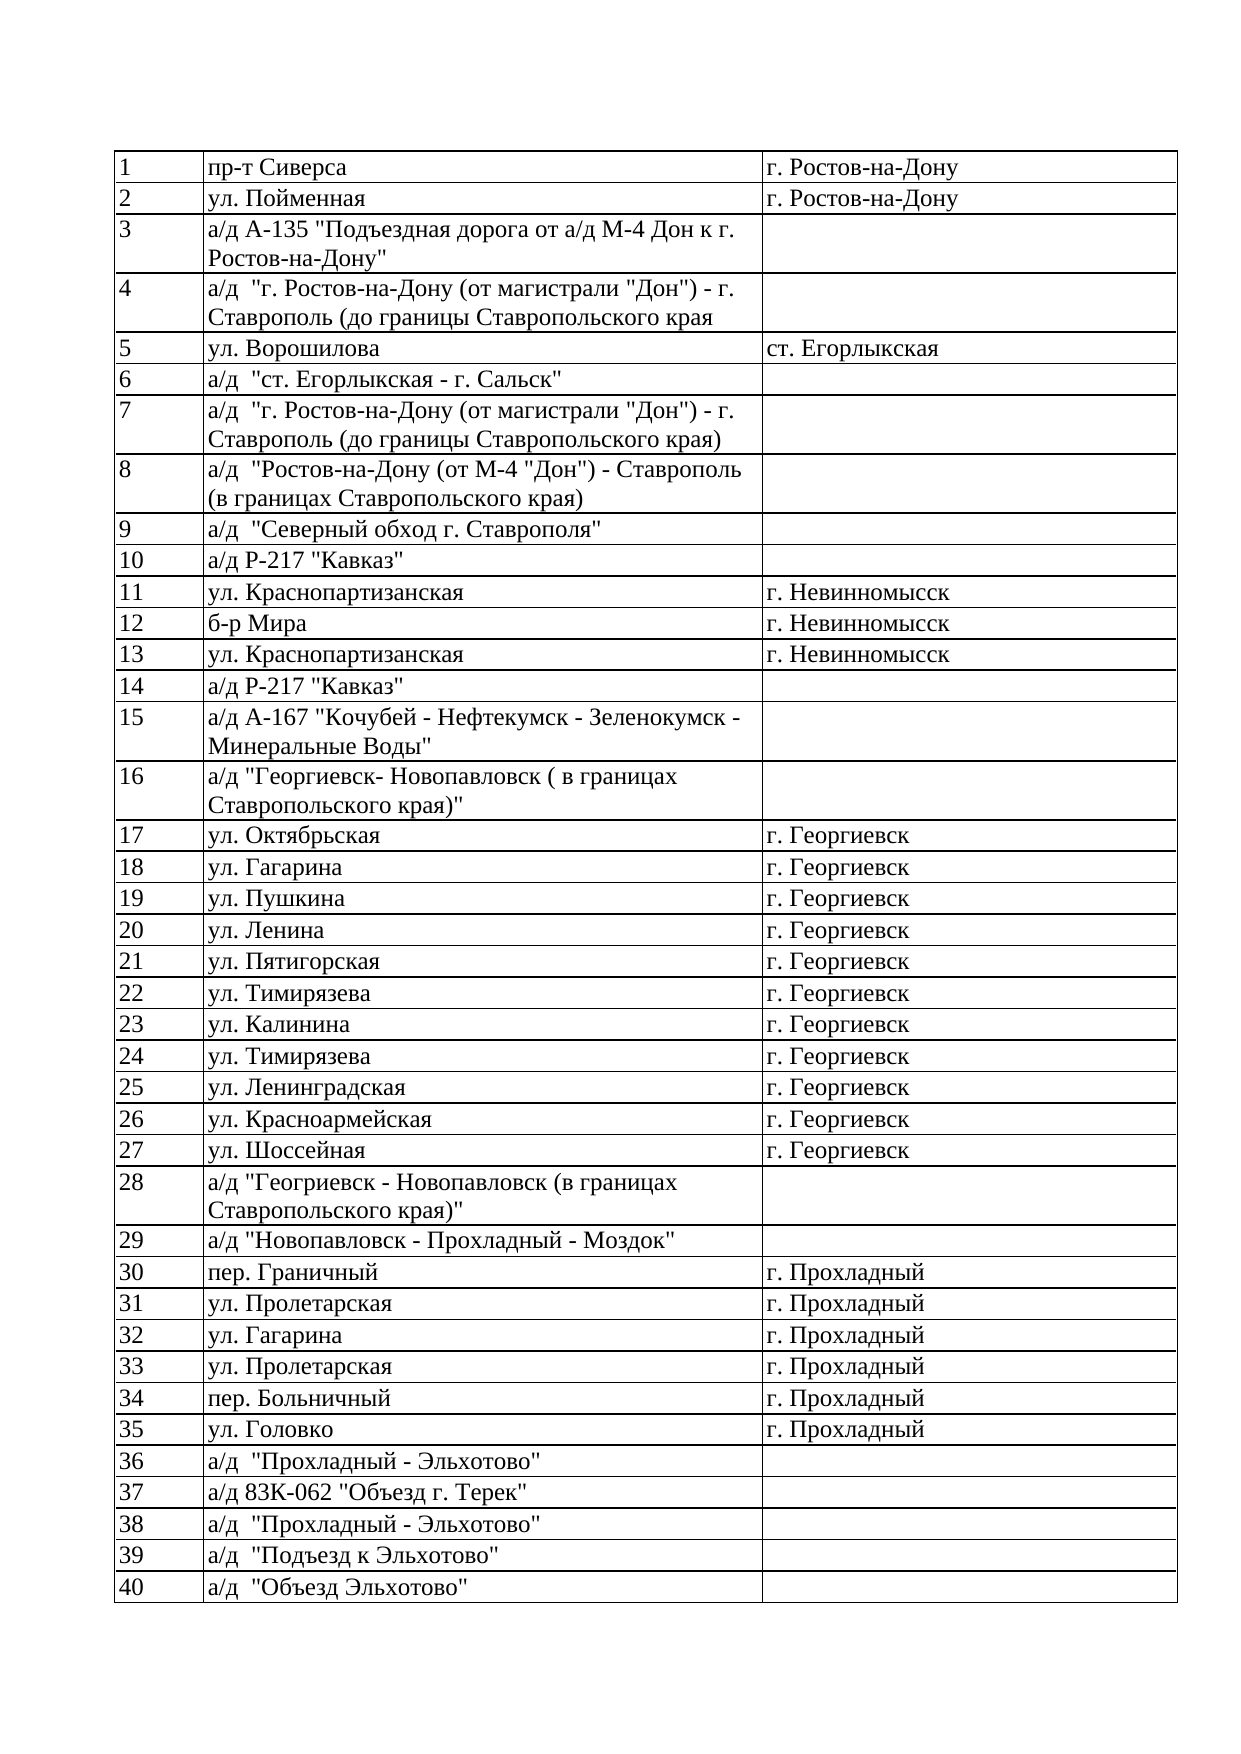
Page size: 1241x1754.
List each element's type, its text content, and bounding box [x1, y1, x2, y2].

table_cell [763, 1165, 1177, 1224]
table_cell 40 [115, 1571, 203, 1602]
table_cell г. Прохладный [763, 1350, 1177, 1381]
table_cell 39 [115, 1540, 203, 1570]
table_cell г. Прохладный [763, 1381, 1177, 1413]
table_cell а/д А-167 "Кочубей - Нефтекумск - Зеленокумск - Минеральные Воды" [204, 702, 762, 760]
table_cell а/д "г. Ростов-на-Дону (от магистрали "Дон") - г. Ставрополь (до границы Ставропольского края [204, 274, 762, 331]
table_cell г. Георгиевск [763, 913, 1177, 945]
table_cell г. Георгиевск [763, 1102, 1177, 1133]
table_cell [763, 1444, 1177, 1476]
table_cell [763, 1570, 1177, 1602]
table_cell [763, 669, 1177, 701]
table_cell а/д "Новопавловск - Прохладный - Моздок" [204, 1226, 762, 1256]
table_cell г. Прохладный [763, 1287, 1177, 1318]
table_cell г. Прохладный [763, 1319, 1177, 1350]
table_cell 11 [115, 576, 203, 606]
table_cell г. Прохладный [763, 1256, 1177, 1287]
table_cell 37 [115, 1477, 203, 1507]
table_cell г. Невинномысск [763, 575, 1177, 606]
table_cell [763, 1224, 1177, 1256]
table_cell 25 [115, 1072, 203, 1102]
table_cell 27 [115, 1135, 203, 1165]
table_cell г. Георгиевск [763, 976, 1177, 1008]
table_cell 21 [115, 946, 203, 976]
table_cell а/д "Объезд Эльхотово" [204, 1572, 762, 1602]
table_cell г. Георгиевск [763, 882, 1177, 913]
table_cell 4 [115, 273, 203, 331]
table_cell а/д 83К-062 "Объезд г. Терек" [204, 1477, 762, 1507]
table_cell 24 [115, 1040, 203, 1071]
table_cell ул. Тимирязева [204, 1041, 762, 1071]
table_cell ул. Ворошилова [204, 333, 762, 362]
table_cell ул. Красноармейская [204, 1104, 762, 1133]
table_cell [763, 1539, 1177, 1570]
table_cell а/д "Прохладный - Эльхотово" [204, 1509, 762, 1539]
table_cell 2 [115, 183, 203, 213]
table_cell 28 [115, 1166, 203, 1224]
table_cell г. Ростов-на-Дону [763, 152, 1177, 181]
table_cell г. Невинномысск [763, 638, 1177, 669]
table_cell г. Георгиевск [763, 850, 1177, 882]
table_cell 10 [115, 545, 203, 575]
table_cell ул. Пролетарская [204, 1289, 762, 1318]
table_cell г. Прохладный [763, 1413, 1177, 1444]
table_cell а/д "Георгиевск- Новопавловск ( в границах Ставропольского края)" [204, 762, 762, 819]
table_cell г. Георгиевск [763, 1039, 1177, 1071]
table_cell 1 [115, 152, 203, 181]
table_cell [763, 512, 1177, 543]
table_cell ул. Ленинградская [204, 1072, 762, 1102]
table_cell а/д А-135 "Подъездная дорога от а/д М-4 Дон к г. Ростов-на-Дону" [204, 215, 762, 272]
table_cell [763, 394, 1177, 453]
table_cell а/д "г. Ростов-на-Дону (от магистрали "Дон") - г. Ставрополь (до границы Ставропольского края) [204, 396, 762, 453]
table_cell ул. Краснопартизанская [204, 640, 762, 669]
table_cell 3 [115, 214, 203, 272]
table_cell ст. Егорлыкская [763, 331, 1177, 362]
table_cell ул. Гагарина [204, 1320, 762, 1350]
table_cell 29 [115, 1225, 203, 1256]
table_cell а/д "Подъезд к Эльхотово" [204, 1540, 762, 1570]
table_cell 22 [115, 977, 203, 1008]
table_cell 16 [115, 761, 203, 819]
table_cell 20 [115, 914, 203, 945]
table_cell 38 [115, 1508, 203, 1539]
table_cell 26 [115, 1103, 203, 1133]
table_cell 14 [115, 670, 203, 701]
table_cell ул. Шоссейная [204, 1135, 762, 1165]
table_cell пер. Больничный [204, 1383, 762, 1413]
table_cell 34 [115, 1383, 203, 1413]
table_cell 23 [115, 1009, 203, 1039]
table_cell г. Ростов-на-Дону [763, 181, 1177, 213]
table_cell г. Георгиевск [763, 1071, 1177, 1102]
table_cell 8 [115, 454, 203, 512]
table_cell ул. Пятигорская [204, 946, 762, 976]
table_cell ул. Пролетарская [204, 1352, 762, 1381]
table_cell 32 [115, 1320, 203, 1350]
table_cell ул. Гагарина [204, 852, 762, 882]
table_cell [763, 213, 1177, 272]
table_cell г. Георгиевск [763, 1008, 1177, 1039]
table_cell [763, 453, 1177, 512]
table_cell а/д Р-217 "Кавказ" [204, 671, 762, 701]
table_cell [763, 701, 1177, 760]
table_cell 18 [115, 851, 203, 882]
table_cell ул. Пойменная [204, 183, 762, 213]
table_cell [763, 272, 1177, 331]
table_cell 12 [115, 608, 203, 638]
table_cell [763, 1476, 1177, 1507]
table_cell ул. Тимирязева [204, 978, 762, 1008]
table_cell а/д "Прохладный - Эльхотово" [204, 1446, 762, 1476]
table_cell 33 [115, 1351, 203, 1381]
table_cell 6 [115, 364, 203, 394]
table_cell 31 [115, 1288, 203, 1318]
table_cell г. Георгиевск [763, 1134, 1177, 1165]
table_cell [763, 1507, 1177, 1539]
table_cell а/д Р-217 "Кавказ" [204, 545, 762, 575]
table_cell 7 [115, 395, 203, 453]
table_cell 5 [115, 332, 203, 362]
table_cell [763, 544, 1177, 575]
table_cell 35 [115, 1414, 203, 1444]
table_cell 15 [115, 702, 203, 760]
table_cell ул. Краснопартизанская [204, 577, 762, 606]
table_cell 19 [115, 883, 203, 913]
table_cell а/д "Ростов-на-Дону (от М-4 "Дон") - Ставрополь (в границах Ставропольского края) [204, 455, 762, 512]
table_cell [763, 363, 1177, 394]
table_cell ул. Ленина [204, 915, 762, 945]
table_cell ул. Октябрьская [204, 821, 762, 850]
table_cell пр-т Сиверса [204, 152, 762, 181]
table_cell г. Невинномысск [763, 606, 1177, 638]
table_cell а/д "Северный обход г. Ставрополя" [204, 514, 762, 543]
table_cell б-р Мира [204, 608, 762, 638]
table_cell ул. Пушкина [204, 883, 762, 913]
table_cell 17 [115, 820, 203, 850]
table_cell 30 [115, 1257, 203, 1287]
table_cell ул. Головко [204, 1415, 762, 1444]
table_cell ул. Калинина [204, 1009, 762, 1039]
table_cell 36 [115, 1445, 203, 1476]
table_cell а/д "Геогриевск - Новопавловск (в границах Ставропольского края)" [204, 1167, 762, 1224]
table_cell г. Георгиевск [763, 945, 1177, 976]
table_cell г. Георгиевск [763, 819, 1177, 850]
table_cell пер. Граничный [204, 1257, 762, 1287]
table_cell [763, 760, 1177, 819]
table_cell 9 [115, 513, 203, 543]
table_cell 13 [115, 639, 203, 669]
table_cell а/д "ст. Егорлыкская - г. Сальск" [204, 364, 762, 394]
